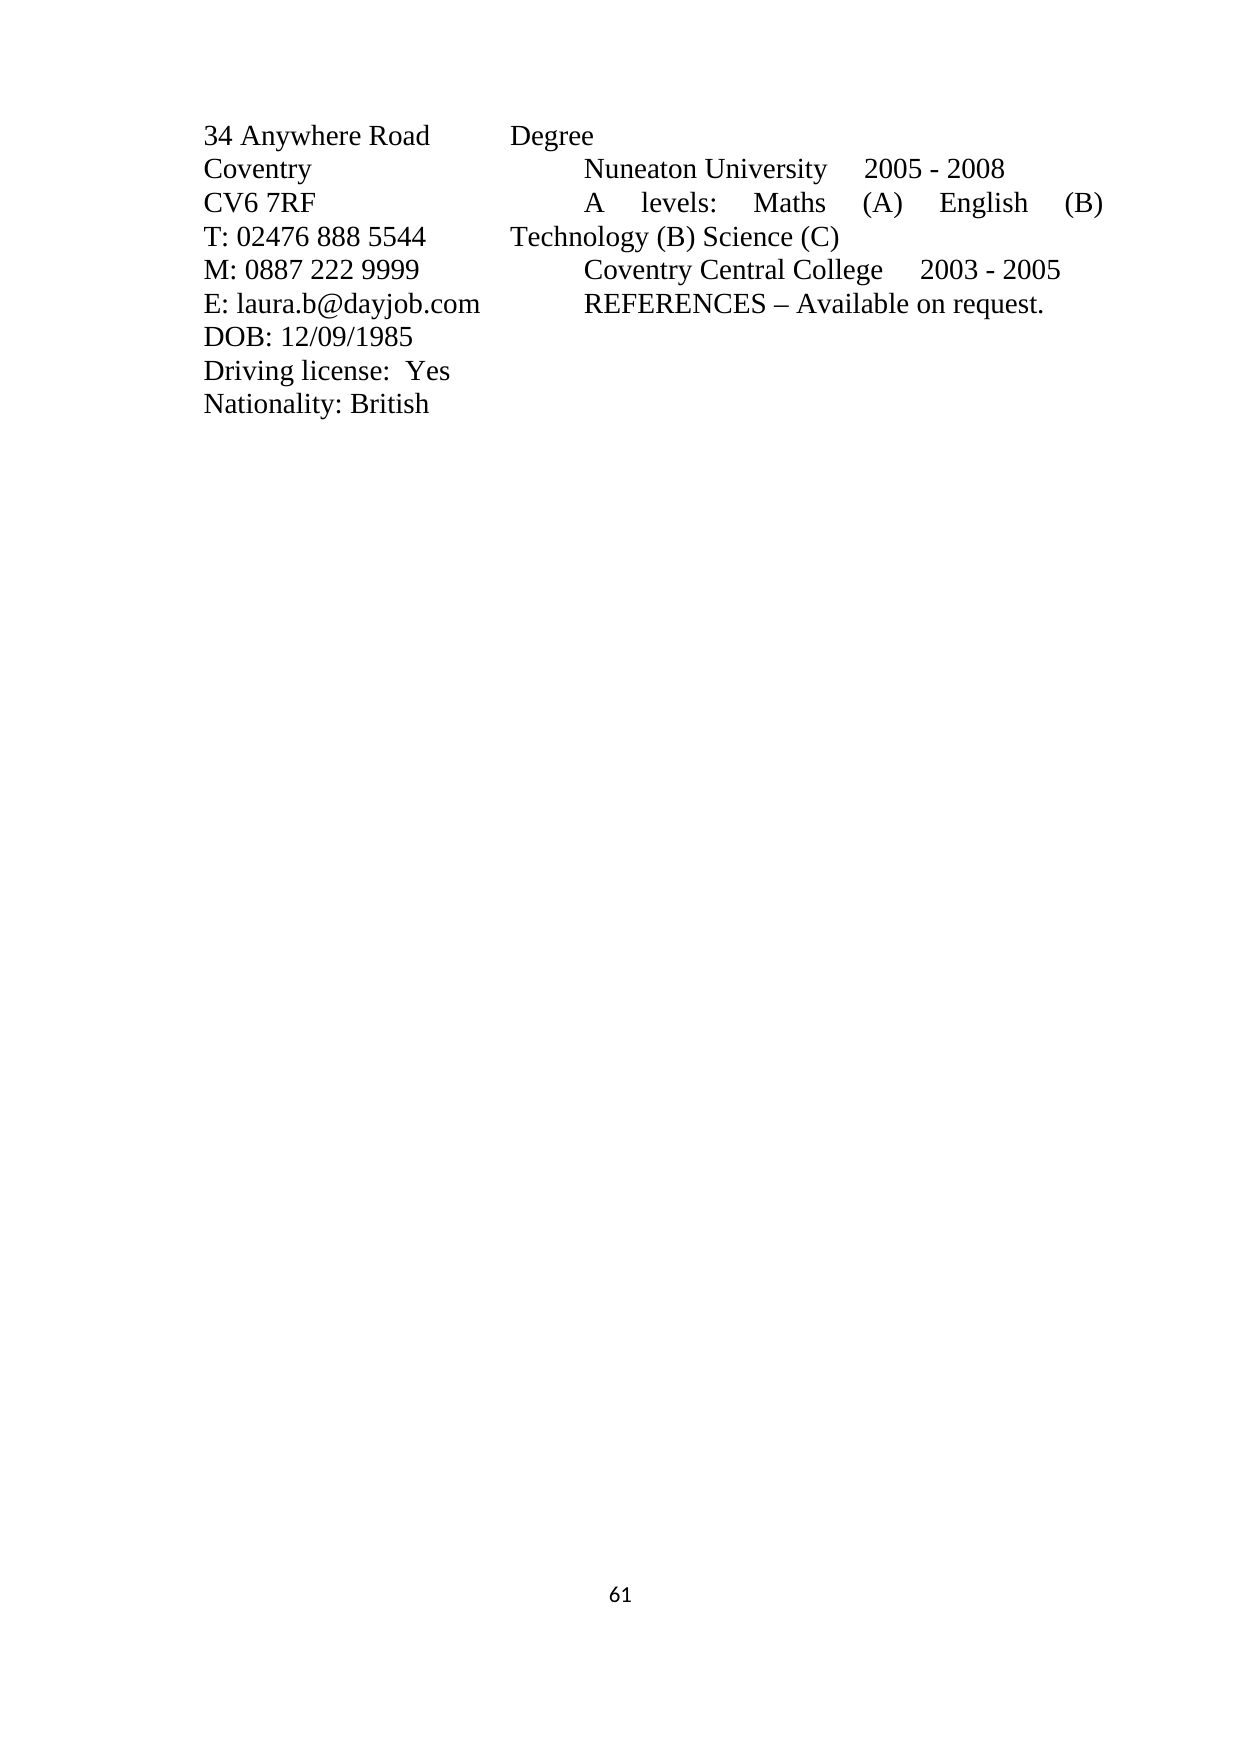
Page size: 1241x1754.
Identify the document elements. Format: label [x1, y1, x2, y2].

table_cell [499, 118, 1115, 453]
table_cell [118, 118, 498, 453]
